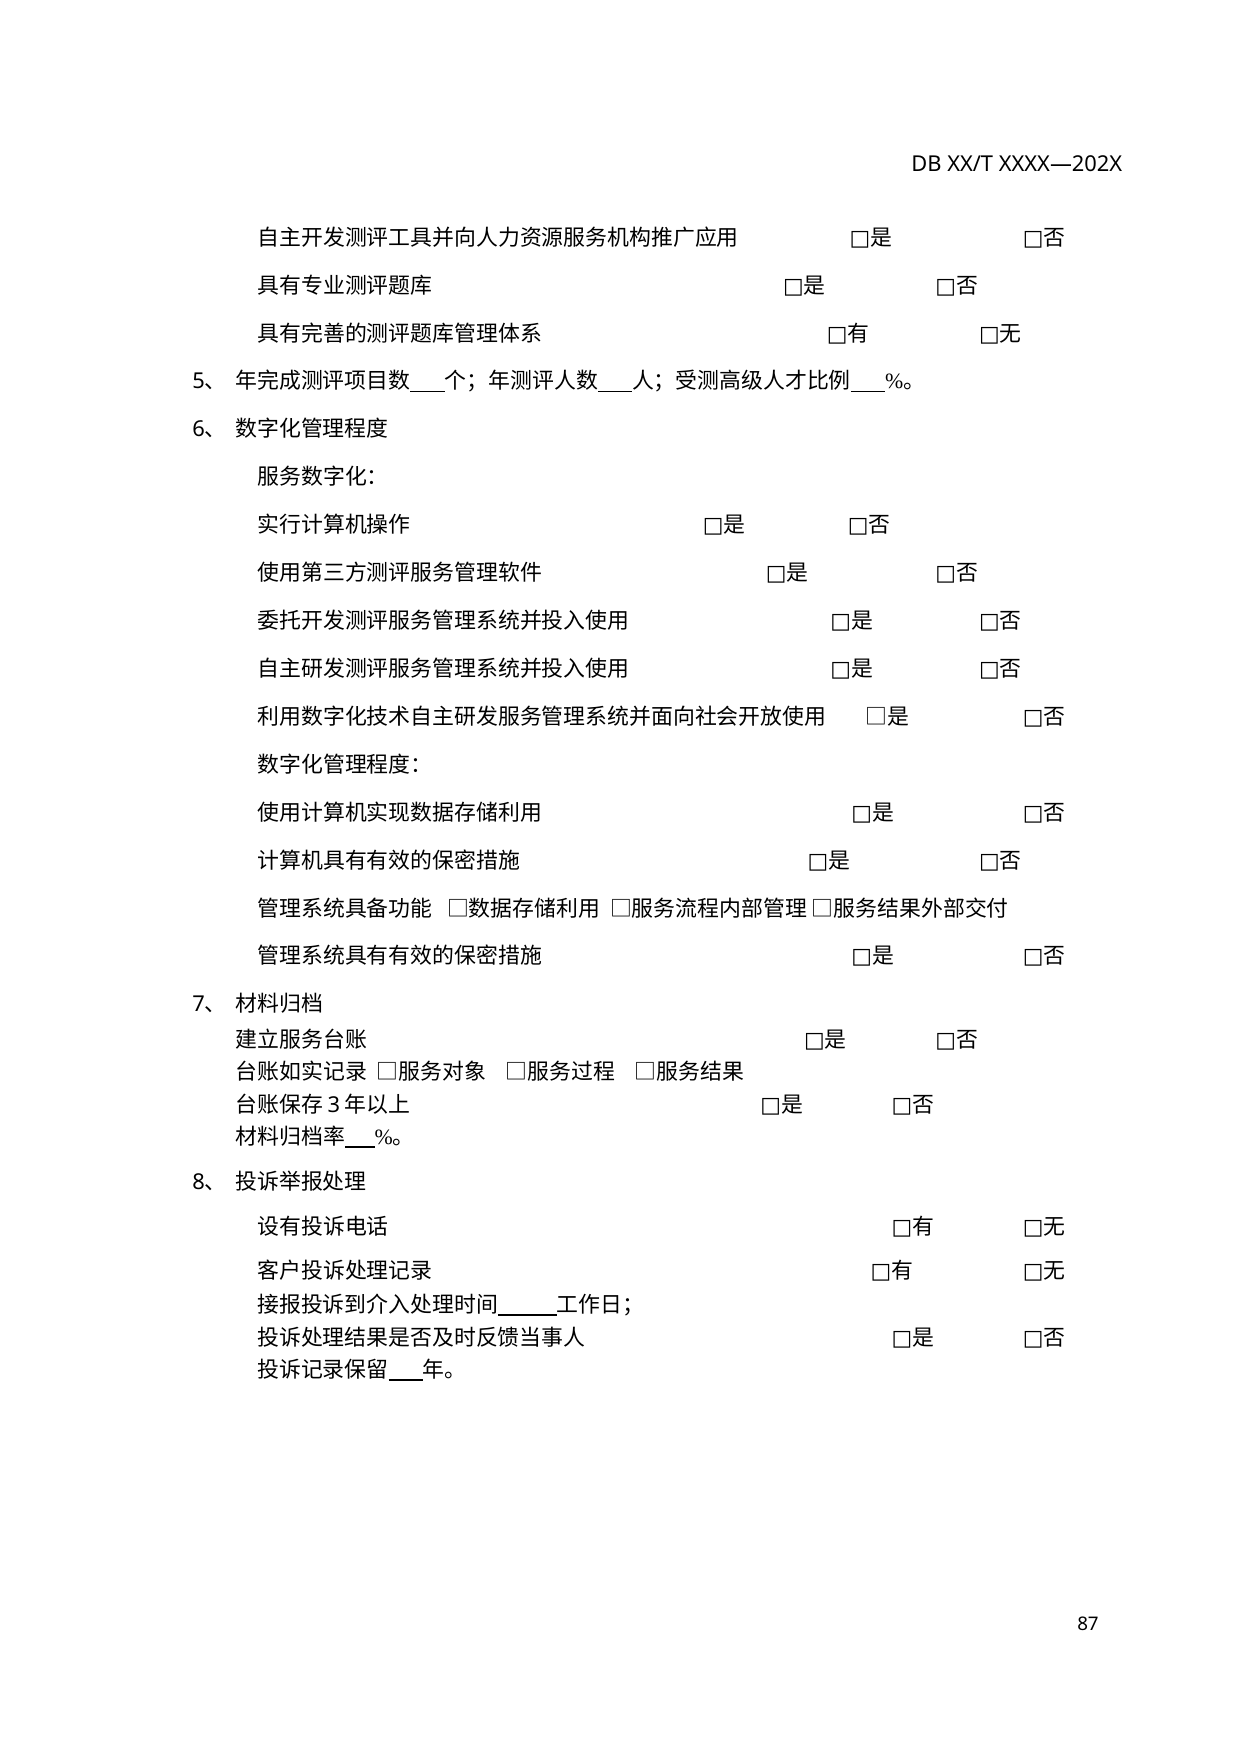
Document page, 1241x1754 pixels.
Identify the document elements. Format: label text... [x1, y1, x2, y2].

text 台账如实记录 □服务对象 □服务过程 □服务结果 [192, 1054, 1122, 1086]
text 管理系统具有有效的保密措施 □是 □否 [236, 926, 1122, 973]
text 数字化管理程度： [236, 734, 1122, 782]
list 年完成测评项目数 个；年测评人数 人；受测高级人才比例 %。 [192, 351, 1122, 398]
text 投诉记录保留 年。 [236, 1352, 1122, 1384]
text 计算机具有有效的保密措施 □是 □否 [236, 830, 1122, 878]
text 使用第三方测评服务管理软件 □是 □否 [236, 542, 1122, 590]
list 材料归档 [192, 973, 1122, 1021]
text 投诉处理结果是否及时反馈当事人 □是 □否 [236, 1319, 1122, 1352]
text 使用计算机实现数据存储利用 □是 □否 [236, 782, 1122, 830]
text 台账保存3年以上 □是 □否 [192, 1086, 1122, 1119]
text 服务数字化： [236, 446, 1122, 494]
text 具有专业测评题库 □是 □否 [236, 255, 1122, 303]
text 自主研发测评服务管理系统并投入使用 □是 □否 [236, 638, 1122, 686]
text 材料归档率 %。 [192, 1119, 1122, 1151]
text 实行计算机操作 □是 □否 [236, 494, 1122, 542]
text 建立服务台账 □是 □否 [192, 1021, 1122, 1054]
list 投诉举报处理 [192, 1151, 1122, 1199]
text 客户投诉处理记录 □有 □无 [236, 1243, 1122, 1287]
text 具有完善的测评题库管理体系 □有 □无 [236, 303, 1122, 351]
text 自主开发测评工具并向人力资源服务机构推广应用 □是 □否 [236, 207, 1122, 255]
text 委托开发测评服务管理系统并投入使用 □是 □否 [236, 590, 1122, 638]
list 数字化管理程度 [192, 398, 1122, 446]
text 接报投诉到介入处理时间 工作日； [236, 1287, 1122, 1319]
text 利用数字化技术自主研发服务管理系统并面向社会开放使用 □是 □否 [236, 686, 1122, 734]
text 管理系统具备功能 □数据存储利用 □服务流程内部管理 □服务结果外部交付 [236, 878, 1122, 926]
text 设有投诉电话 □有 □无 [236, 1199, 1122, 1243]
